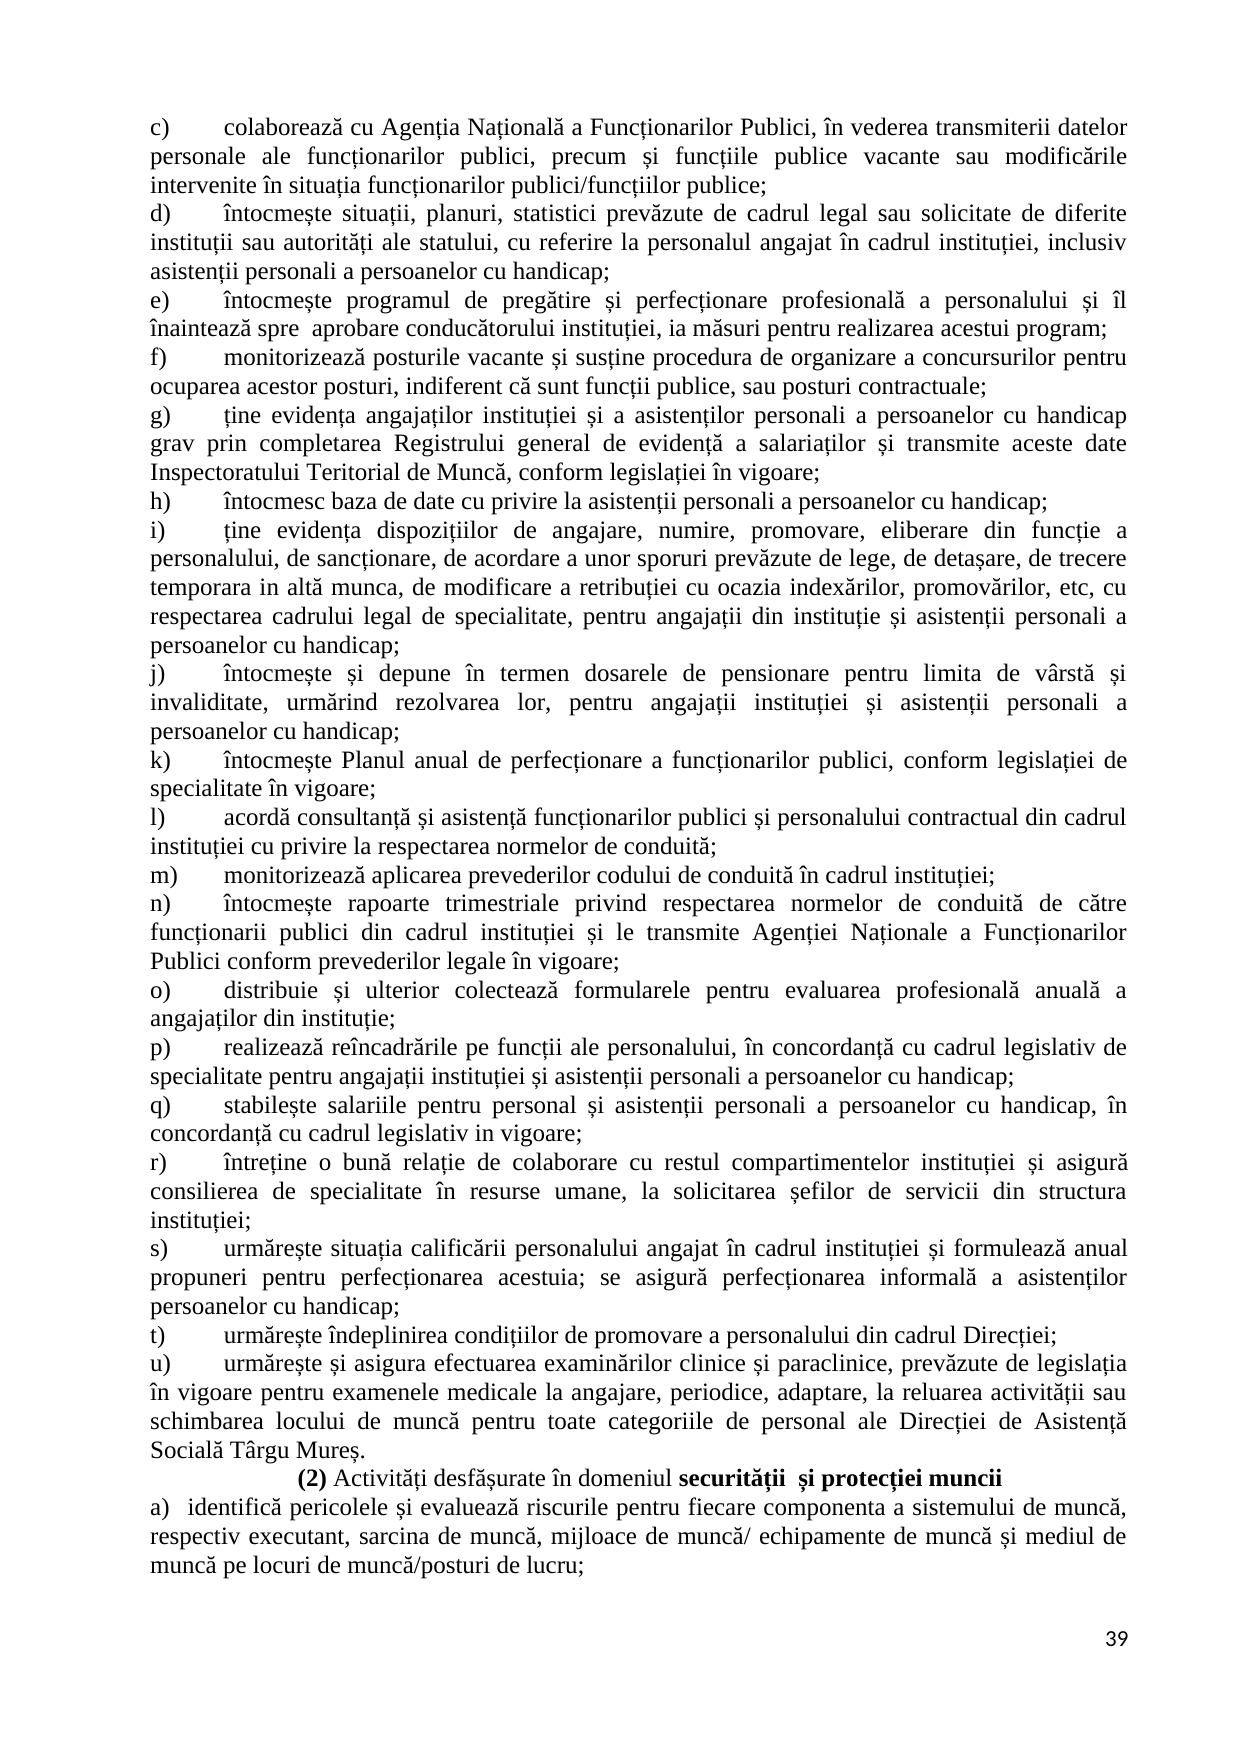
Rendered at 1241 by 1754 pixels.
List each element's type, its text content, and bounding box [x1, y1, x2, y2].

list distribuie și ulterior colectează formularele pentru evaluarea profesională anuală a angajaților din instituție; [150, 975, 1128, 1032]
list ține evidența angajaților instituției și a asistenților personali a persoanelor cu handicap grav prin completarea Registrului general de evidență a salariaților și transmite aceste date Inspectoratului Teritorial de Muncă, conform legislației în vigoare; [150, 400, 1128, 486]
list întocmesc baza de date cu privire la asistenții personali a persoanelor cu handicap; [150, 486, 1128, 515]
list întreține o bună relație de colaborare cu restul compartimentelor instituției și asigură consilierea de specialitate în resurse umane, la solicitarea șefilor de servicii din structura instituției; [150, 1147, 1128, 1233]
list întocmește rapoarte trimestriale privind respectarea normelor de conduită de către funcționarii publici din cadrul instituției și le transmite Agenției Naționale a Funcționarilor Publici conform prevederilor legale în vigoare; [150, 888, 1128, 975]
list acordă consultanță și asistență funcționarilor publici și personalului contractual din cadrul instituției cu privire la respectarea normelor de conduită; [150, 802, 1128, 860]
list urmărește îndeplinirea condițiilor de promovare a personalului din cadrul Direcției; [150, 1320, 1128, 1348]
list întocmește programul de pregătire și perfecționare profesională a personalului și îl înaintează spre aprobare conducătorului instituției, ia măsuri pentru realizarea acestui program; [150, 285, 1128, 342]
list monitorizează aplicarea prevederilor codului de conduită în cadrul instituției; [150, 860, 1128, 888]
list întocmește Planul anual de perfecționare a funcționarilor publici, conform legislației de specialitate în vigoare; [150, 745, 1128, 802]
list stabilește salariile pentru personal și asistenții personali a persoanelor cu handicap, în concordanță cu cadrul legislativ in vigoare; [150, 1090, 1128, 1147]
list identifică pericolele și evaluează riscurile pentru fiecare componenta a sistemului de muncă, respectiv executant, sarcina de muncă, mijloace de muncă/ echipamente de muncă și mediul de muncă pe locuri de muncă/posturi de lucru; [150, 1492, 1128, 1578]
list colaborează cu Agenția Națională a Funcționarilor Publici, în vederea transmiterii datelor personale ale funcționarilor publici, precum și funcțiile publice vacante sau modificările intervenite în situația funcționarilor publici/funcțiilor publice; [150, 112, 1128, 198]
list monitorizează posturile vacante și susține procedura de organizare a concursurilor pentru ocuparea acestor posturi, indiferent că sunt funcții publice, sau posturi contractuale; [150, 342, 1128, 400]
list întocmește și depune în termen dosarele de pensionare pentru limita de vârstă și invaliditate, urmărind rezolvarea lor, pentru angajații instituției și asistenții personali a persoanelor cu handicap; [150, 658, 1128, 745]
list urmărește și asigura efectuarea examinărilor clinice și paraclinice, prevăzute de legislația în vigoare pentru examenele medicale la angajare, periodice, adaptare, la reluarea activității sau schimbarea locului de muncă pentru toate categoriile de personal ale Direcției de Asistență Socială Târgu Mureș. [150, 1348, 1128, 1463]
list urmărește situația calificării personalului angajat în cadrul instituției și formulează anual propuneri pentru perfecționarea acestuia; se asigură perfecționarea informală a asistenților persoanelor cu handicap; [150, 1233, 1128, 1320]
text (2) Activități desfășurate în domeniul securității și protecției muncii [224, 1463, 1128, 1492]
list realizează reîncadrările pe funcții ale personalului, în concordanță cu cadrul legislativ de specialitate pentru angajații instituției și asistenții personali a persoanelor cu handicap; [150, 1032, 1128, 1090]
list întocmește situații, planuri, statistici prevăzute de cadrul legal sau solicitate de diferite instituții sau autorități ale statului, cu referire la personalul angajat în cadrul instituției, inclusiv asistenții personali a persoanelor cu handicap; [150, 198, 1128, 285]
list ține evidența dispozițiilor de angajare, numire, promovare, eliberare din funcție a personalului, de sancționare, de acordare a unor sporuri prevăzute de lege, de detașare, de trecere temporara in altă munca, de modificare a retribuției cu ocazia indexărilor, promovărilor, etc, cu respectarea cadrului legal de specialitate, pentru angajații din instituție și asistenții personali a persoanelor cu handicap; [150, 515, 1128, 658]
